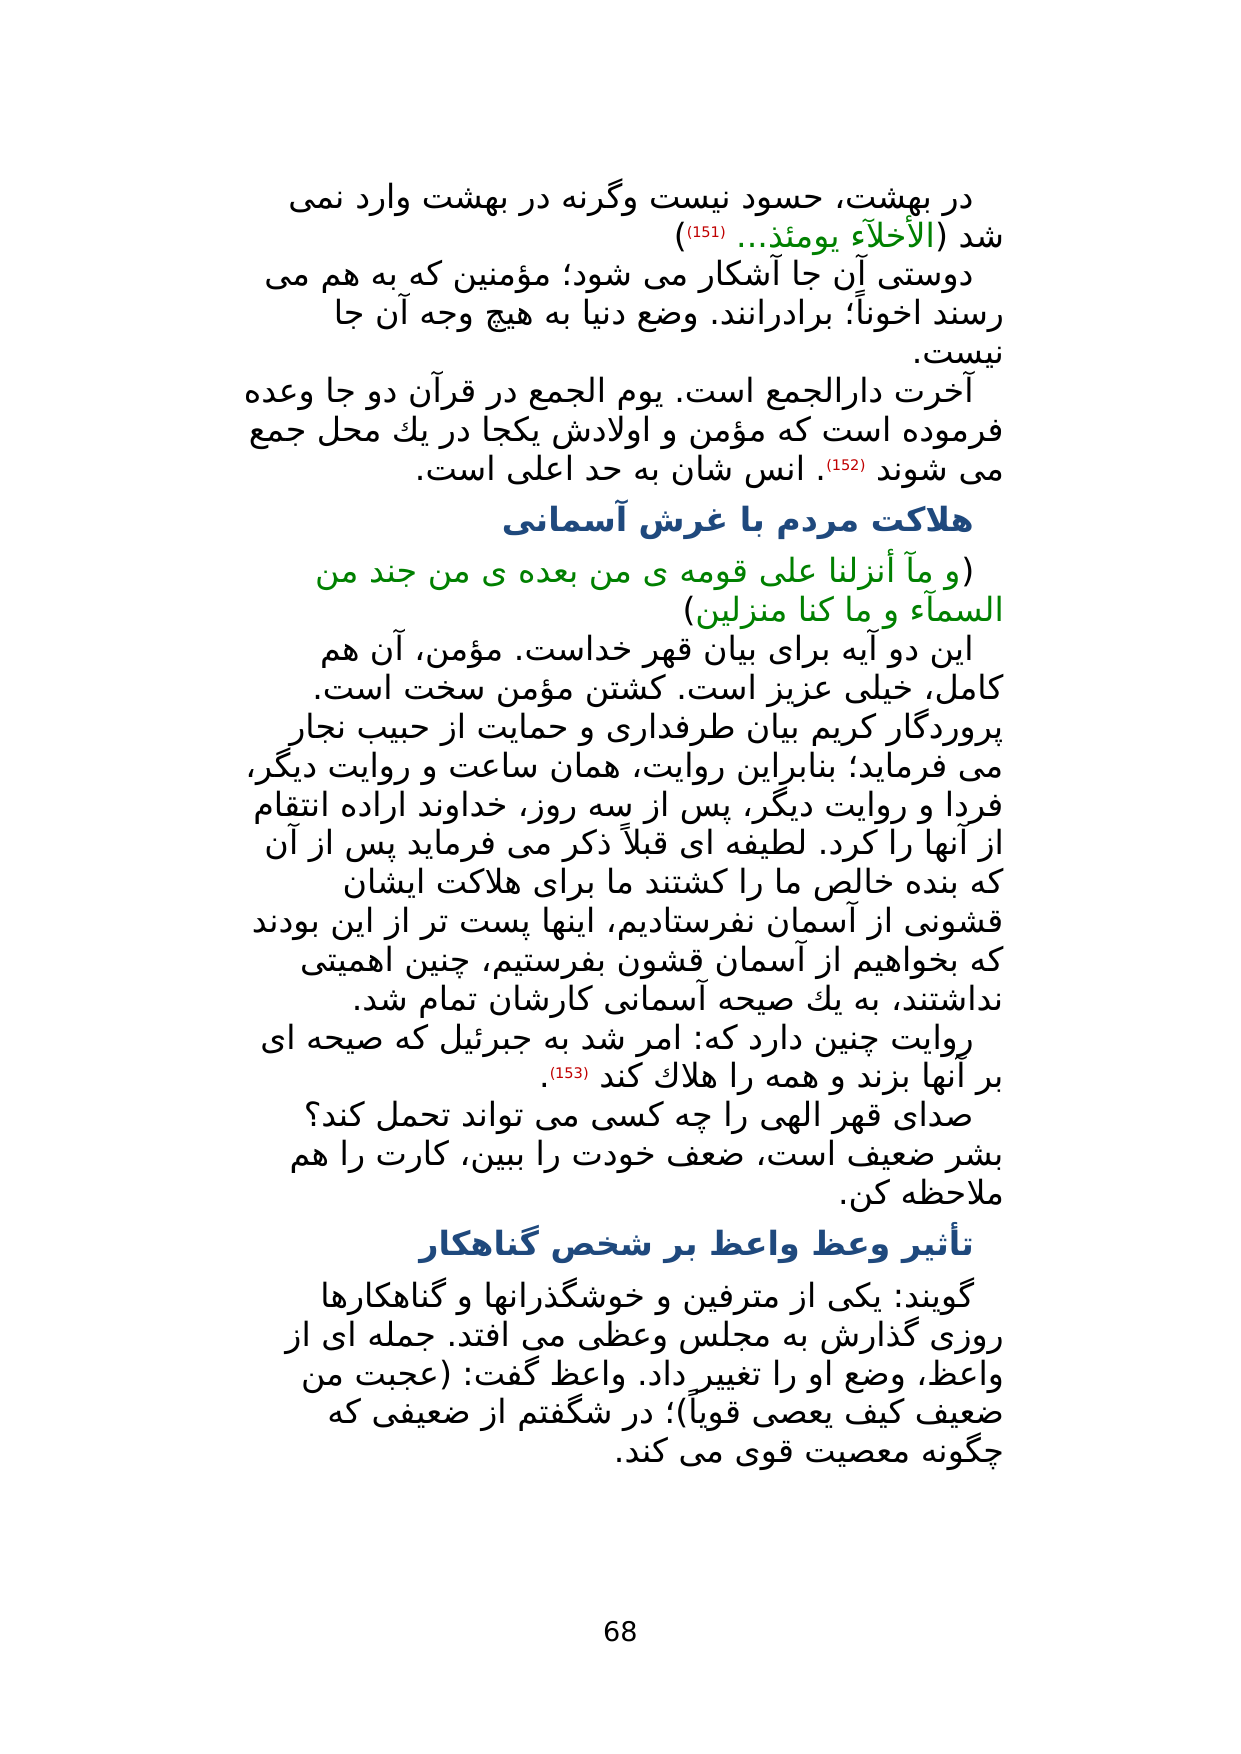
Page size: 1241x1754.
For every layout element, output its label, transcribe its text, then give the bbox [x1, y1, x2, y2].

text (و مآ أنزلنا على قومه ى من بعده ى من جند من السمآء و ما كنا منزلین) [236, 552, 1004, 629]
subtitle هلاكت مردم با غرش آسمانى [236, 501, 1004, 539]
text در بهشت، حسود نیست وگرنه در بهشت وارد نمى شد (الأخلآء یومئذ... (151)) [236, 177, 1004, 255]
text صداى قهر الهى را چه كسى مى تواند تحمل كند؟ بشر ضعیف است، ضعف خودت را ببین، كارت را هم ملاحظه كن. [236, 1096, 1004, 1212]
text گویند: یكى از مترفین و خوشگذرانها و گناهكارها روزى گذارش به مجلس وعظى مى افتد. جمله اى از واعظ، وضع او را تغییر داد. واعظ گفت: (عجبت من ضعیف كیف یعصى قویاً)؛ در شگفتم از ضعیفى كه چگونه معصیت قوى مى كند. [236, 1276, 1004, 1471]
subtitle تأثیر وعظ واعظ بر شخص گناهكار [236, 1225, 1004, 1264]
text آخرت دارالجمع است. یوم الجمع در قرآن دو جا وعده فرموده است كه مؤمن و اولادش یكجا در یك محل جمع مى شوند (152). انس شان به حد اعلى است. [236, 371, 1004, 488]
text این دو آیه براى بیان قهر خداست. مؤمن، آن هم كامل، خیلى عزیز است. كشتن مؤمن سخت است. پروردگار كریم بیان طرفدارى و حمایت از حبیب نجار مى فرماید؛ بنابراین روایت، همان ساعت و روایت دیگر، فردا و روایت دیگر، پس از سه روز، خداوند اراده انتقام از آنها را كرد. لطیفه اى قبلاً ذكر مى فرماید پس از آن كه بنده خالص ما را كشتند ما براى هلاكت ایشان قشونى از آسمان نفرستادیم، اینها پست تر از این بودند كه بخواهیم از آسمان قشون بفرستیم، چنین اهمیتى نداشتند، به یك صیحه آسمانى كارشان تمام شد. [236, 629, 1004, 1018]
text روایت چنین دارد كه: امر شد به جبرئیل كه صیحه اى بر آنها بزند و همه را هلاك كند (153). [236, 1018, 1004, 1096]
text دوستى آن جا آشكار مى شود؛ مؤمنین كه به هم مى رسند اخوناً؛ برادرانند. وضع دنیا به هیچ وجه آن جا نیست. [236, 255, 1004, 371]
